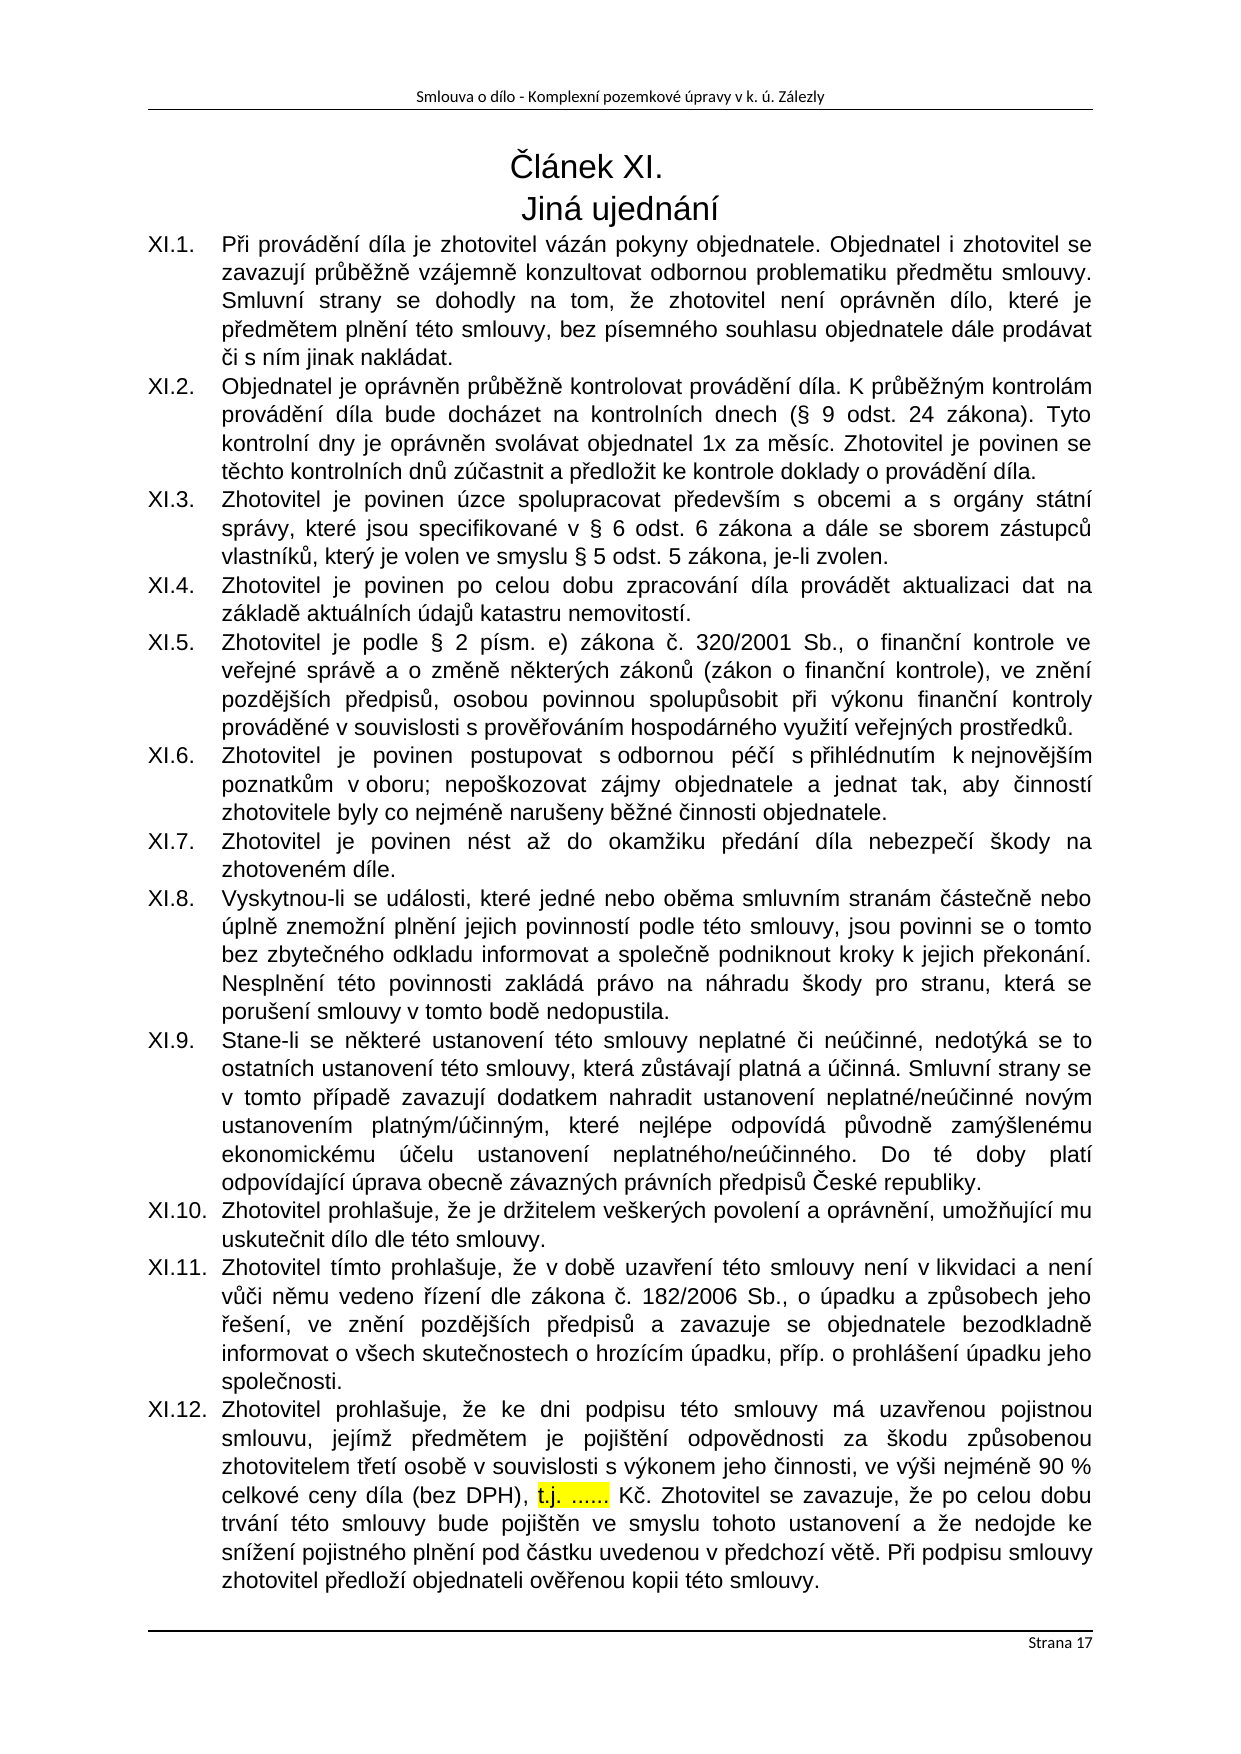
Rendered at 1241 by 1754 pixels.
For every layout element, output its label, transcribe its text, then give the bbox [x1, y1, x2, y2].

list Zhotovitel je povinen nést až do okamžiku předání díla nebezpečí škody na zhotoveném díle. [148, 828, 1093, 882]
list Zhotovitel prohlašuje, že ke dni podpisu této smlouvy má uzavřenou pojistnou smlouvu, jejímž předmětem je pojištění odpovědnosti za škodu způsobenou zhotovitelem třetí osobě v souvislosti s výkonem jeho činnosti, ve výši nejméně 90 % celkové ceny díla (bez DPH), t.j. ...... Kč. Zhotovitel se zavazuje, že po celou dobu trvání této smlouvy bude pojištěn ve smyslu tohoto ustanovení a že nedojde ke snížení pojistného plnění pod částku uvedenou v předchozí větě. Při podpisu smlouvy zhotovitel předloží objednateli ověřenou kopii této smlouvy. [148, 1396, 1093, 1593]
list Vyskytnou-li se události, které jedné nebo oběma smluvním stranám částečně nebo úplně znemožní plnění jejich povinností podle této smlouvy, jsou povinni se o tomto bez zbytečného odkladu informovat a společně podniknout kroky k jejich překonání. Nesplnění této povinnosti zakládá právo na náhradu škody pro stranu, která se porušení smlouvy v tomto bodě nedopustila. [148, 884, 1093, 1025]
subtitle Jiná ujednání [148, 148, 1093, 227]
list Zhotovitel je povinen úzce spolupracovat především s obcemi a s orgány státní správy, které jsou specifikované v § 6 odst. 6 zákona a dále se sborem zástupců vlastníků, který je volen ve smyslu § 5 odst. 5 zákona, je-li zvolen. [148, 486, 1093, 570]
list Zhotovitel tímto prohlašuje, že v době uzavření této smlouvy není v likvidaci a není vůči němu vedeno řízení dle zákona č. 182/2006 Sb., o úpadku a způsobech jeho řešení, ve znění pozdějších předpisů a zavazuje se objednatele bezodkladně informovat o všech skutečnostech o hrozícím úpadku, příp. o prohlášení úpadku jeho společnosti. [148, 1254, 1093, 1394]
list Zhotovitel je podle § 2 písm. e) zákona č. 320/2001 Sb., o finanční kontrole ve veřejné správě a o změně některých zákonů (zákon o finanční kontrole), ve znění pozdějších předpisů, osobou povinnou spolupůsobit při výkonu finanční kontroly prováděné v souvislosti s prověřováním hospodárného využití veřejných prostředků. [148, 629, 1093, 740]
list Zhotovitel prohlašuje, že je držitelem veškerých povolení a oprávnění, umožňující mu uskutečnit dílo dle této smlouvy. [148, 1197, 1093, 1252]
list Zhotovitel je povinen po celou dobu zpracování díla provádět aktualizaci dat na základě aktuálních údajů katastru nemovitostí. [148, 572, 1093, 627]
list Stane-li se některé ustanovení této smlouvy neplatné či neúčinné, nedotýká se to ostatních ustanovení této smlouvy, která zůstávají platná a účinná. Smluvní strany se v tomto případě zavazují dodatkem nahradit ustanovení neplatné/neúčinné novým ustanovením platným/účinným, které nejlépe odpovídá původně zamýšlenému ekonomickému účelu ustanovení neplatného/neúčinného. Do té doby platí odpovídající úprava obecně závazných právních předpisů České republiky. [148, 1027, 1093, 1195]
list Při provádění díla je zhotovitel vázán pokyny objednatele. Objednatel i zhotovitel se zavazují průběžně vzájemně konzultovat odbornou problematiku předmětu smlouvy. Smluvní strany se dohodly na tom, že zhotovitel není oprávněn dílo, které je předmětem plnění této smlouvy, bez písemného souhlasu objednatele dále prodávat či s ním jinak nakládat. [148, 231, 1093, 371]
list Zhotovitel je povinen postupovat s odbornou péčí s přihlédnutím k nejnovějším poznatkům v oboru; nepoškozovat zájmy objednatele a jednat tak, aby činností zhotovitele byly co nejméně narušeny běžné činnosti objednatele. [148, 742, 1093, 826]
list Objednatel je oprávněn průběžně kontrolovat provádění díla. K průběžným kontrolám provádění díla bude docházet na kontrolních dnech (§ 9 odst. 24 zákona). Tyto kontrolní dny je oprávněn svolávat objednatel 1x za měsíc. Zhotovitel je povinen se těchto kontrolních dnů zúčastnit a předložit ke kontrole doklady o provádění díla. [148, 373, 1093, 484]
